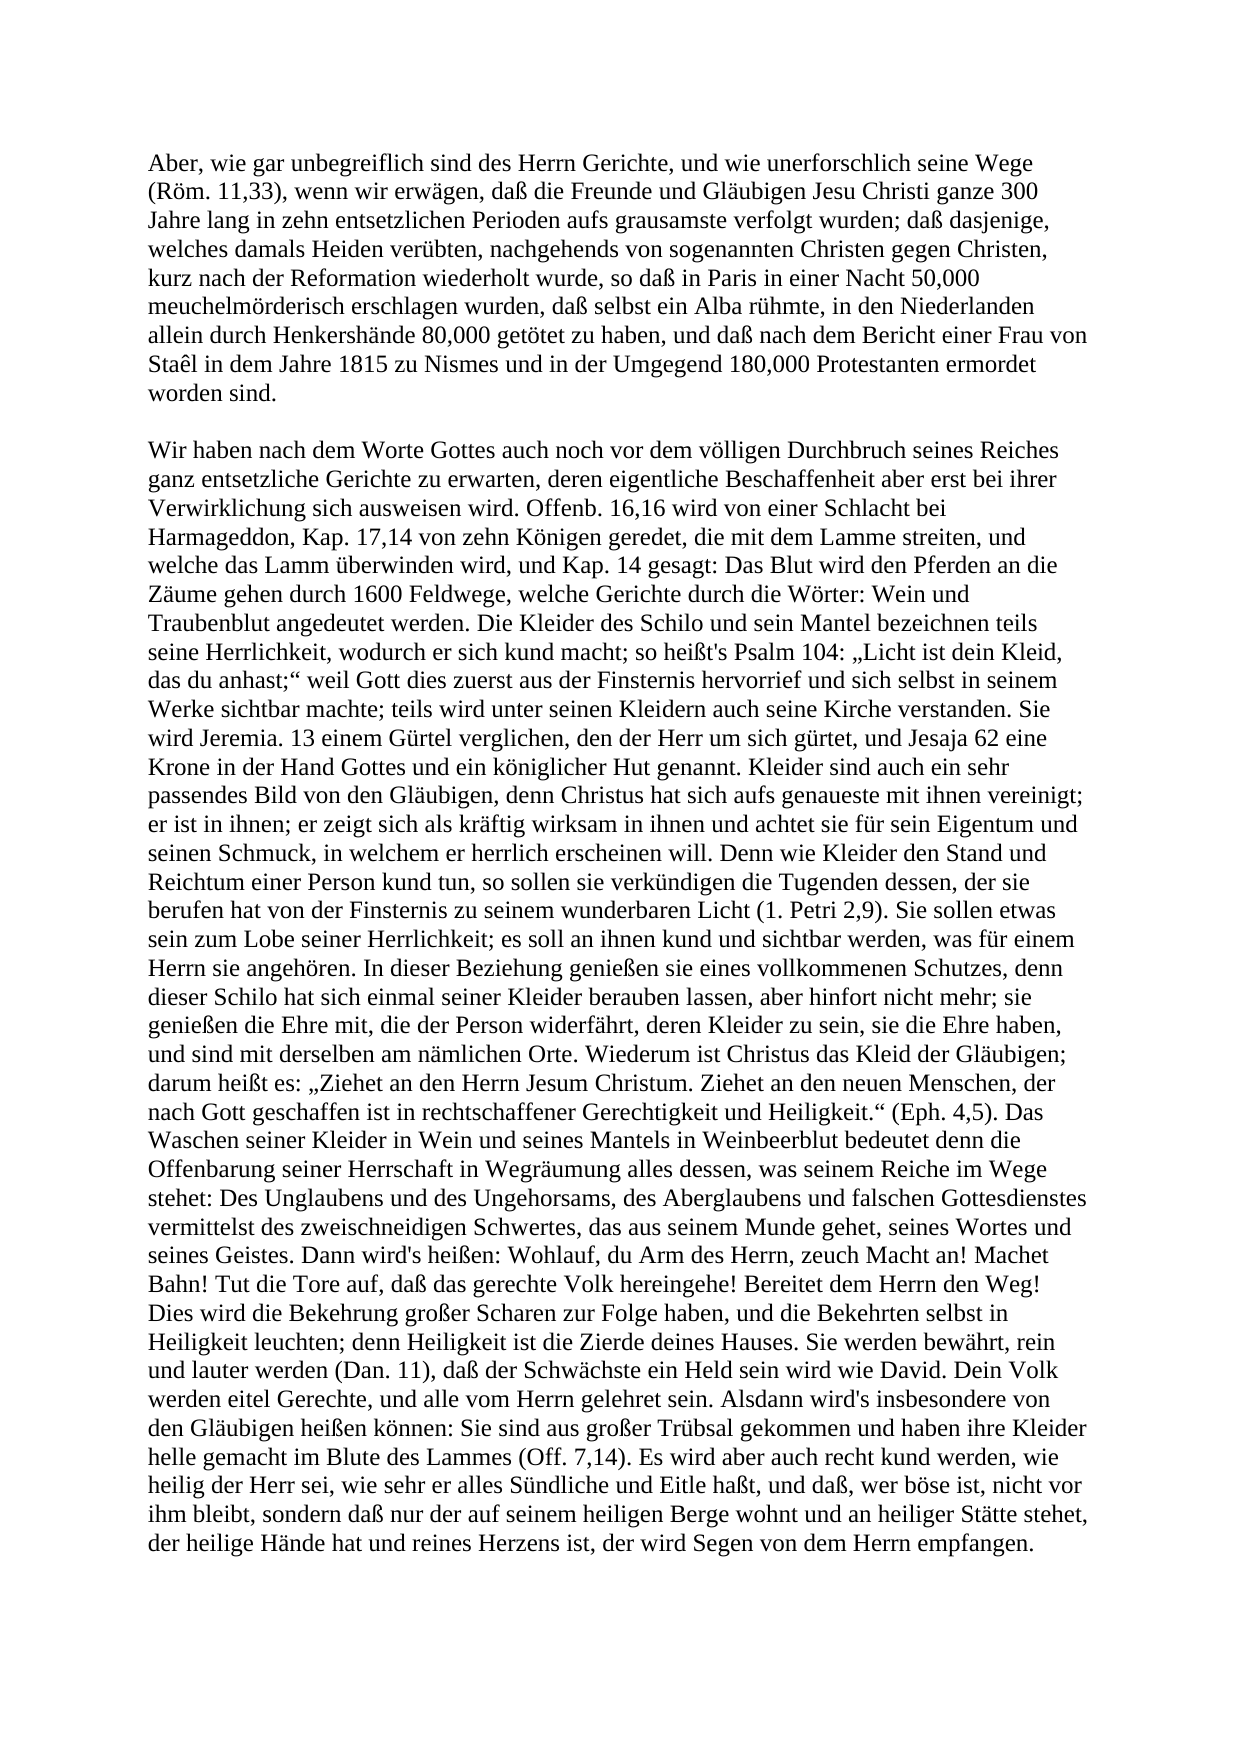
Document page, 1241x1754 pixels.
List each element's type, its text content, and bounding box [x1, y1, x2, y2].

text Wir haben nach dem Worte Gottes auch noch vor dem völligen Durchbruch seines Reiches ganz entsetzliche Gerichte zu erwarten, deren eigentliche Beschaffenheit aber erst bei ihrer Verwirklichung sich ausweisen wird. Offenb. 16,16 wird von einer Schlacht bei Harmageddon, Kap. 17,14 von zehn Königen geredet, die mit dem Lamme streiten, und welche das Lamm überwinden wird, und Kap. 14 gesagt: Das Blut wird den Pferden an die Zäume gehen durch 1600 Feldwege, welche Gerichte durch die Wörter: Wein und Traubenblut angedeutet werden. Die Kleider des Schilo und sein Mantel bezeichnen teils seine Herrlichkeit, wodurch er sich kund macht; so heißt's Psalm 104: „Licht ist dein Kleid, das du anhast;“ weil Gott dies zuerst aus der Finsternis hervorrief und sich selbst in seinem Werke sichtbar machte; teils wird unter seinen Kleidern auch seine Kirche verstanden. Sie wird Jeremia. 13 einem Gürtel verglichen, den der Herr um sich gürtet, und Jesaja 62 eine Krone in der Hand Gottes und ein königlicher Hut genannt. Kleider sind auch ein sehr passendes Bild von den Gläubigen, denn Christus hat sich aufs genaueste mit ihnen vereinigt; er ist in ihnen; er zeigt sich als kräftig wirksam in ihnen und achtet sie für sein Eigentum und seinen Schmuck, in welchem er herrlich erscheinen will. Denn wie Kleider den Stand und Reichtum einer Person kund tun, so sollen sie verkündigen die Tugenden dessen, der sie berufen hat von der Finsternis zu seinem wunderbaren Licht (1. Petri 2,9). Sie sollen etwas sein zum Lobe seiner Herrlichkeit; es soll an ihnen kund und sichtbar werden, was für einem Herrn sie angehören. In dieser Beziehung genießen sie eines vollkommenen Schutzes, denn dieser Schilo hat sich einmal seiner Kleider berauben lassen, aber hinfort nicht mehr; sie genießen die Ehre mit, die der Person widerfährt, deren Kleider zu sein, sie die Ehre haben, und sind mit derselben am nämlichen Orte. Wiederum ist Christus das Kleid der Gläubigen; darum heißt es: „Ziehet an den Herrn Jesum Christum. Ziehet an den neuen Menschen, der nach Gott geschaffen ist in rechtschaffener Gerechtigkeit und Heiligkeit.“ (Eph. 4,5). Das Waschen seiner Kleider in Wein und seines Mantels in Weinbeerblut bedeutet denn die Offenbarung seiner Herrschaft in Wegräumung alles dessen, was seinem Reiche im Wege stehet: Des Unglaubens und des Ungehorsams, des Aberglaubens und falschen Gottesdienstes vermittelst des zweischneidigen Schwertes, das aus seinem Munde gehet, seines Wortes und seines Geistes. Dann wird's heißen: Wohlauf, du Arm des Herrn, zeuch Macht an! Machet Bahn! Tut die Tore auf, daß das gerechte Volk hereingehe! Bereitet dem Herrn den Weg! Dies wird die Bekehrung großer Scharen zur Folge haben, und die Bekehrten selbst in Heiligkeit leuchten; denn Heiligkeit ist die Zierde deines Hauses. Sie werden bewährt, rein und lauter werden (Dan. 11), daß der Schwächste ein Held sein wird wie David. Dein Volk werden eitel Gerechte, und alle vom Herrn gelehret sein. Alsdann wird's insbesondere von den Gläubigen heißen können: Sie sind aus großer Trübsal gekommen und haben ihre Kleider helle gemacht im Blute des Lammes (Off. 7,14). Es wird aber auch recht kund werden, wie heilig der Herr sei, wie sehr er alles Sündliche und Eitle haßt, und daß, wer böse ist, nicht vor ihm bleibt, sondern daß nur der auf seinem heiligen Berge wohnt und an heiliger Stätte stehet, der heilige Hände hat und reines Herzens ist, der wird Segen von dem Herrn empfangen. [148, 436, 1093, 1557]
text Aber, wie gar unbegreiflich sind des Herrn Gerichte, und wie unerforschlich seine Wege (Röm. 11,33), wenn wir erwägen, daß die Freunde und Gläubigen Jesu Christi ganze 300 Jahre lang in zehn entsetzlichen Perioden aufs grausamste verfolgt wurden; daß dasjenige, welches damals Heiden verübten, nachgehends von sogenannten Christen gegen Christen, kurz nach der Reformation wiederholt wurde, so daß in Paris in einer Nacht 50,000 meuchelmörderisch erschlagen wurden, daß selbst ein Alba rühmte, in den Niederlanden allein durch Henkershände 80,000 getötet zu haben, und daß nach dem Bericht einer Frau von Staêl in dem Jahre 1815 zu Nismes und in der Umgegend 180,000 Protestanten ermordet worden sind. [148, 148, 1093, 406]
